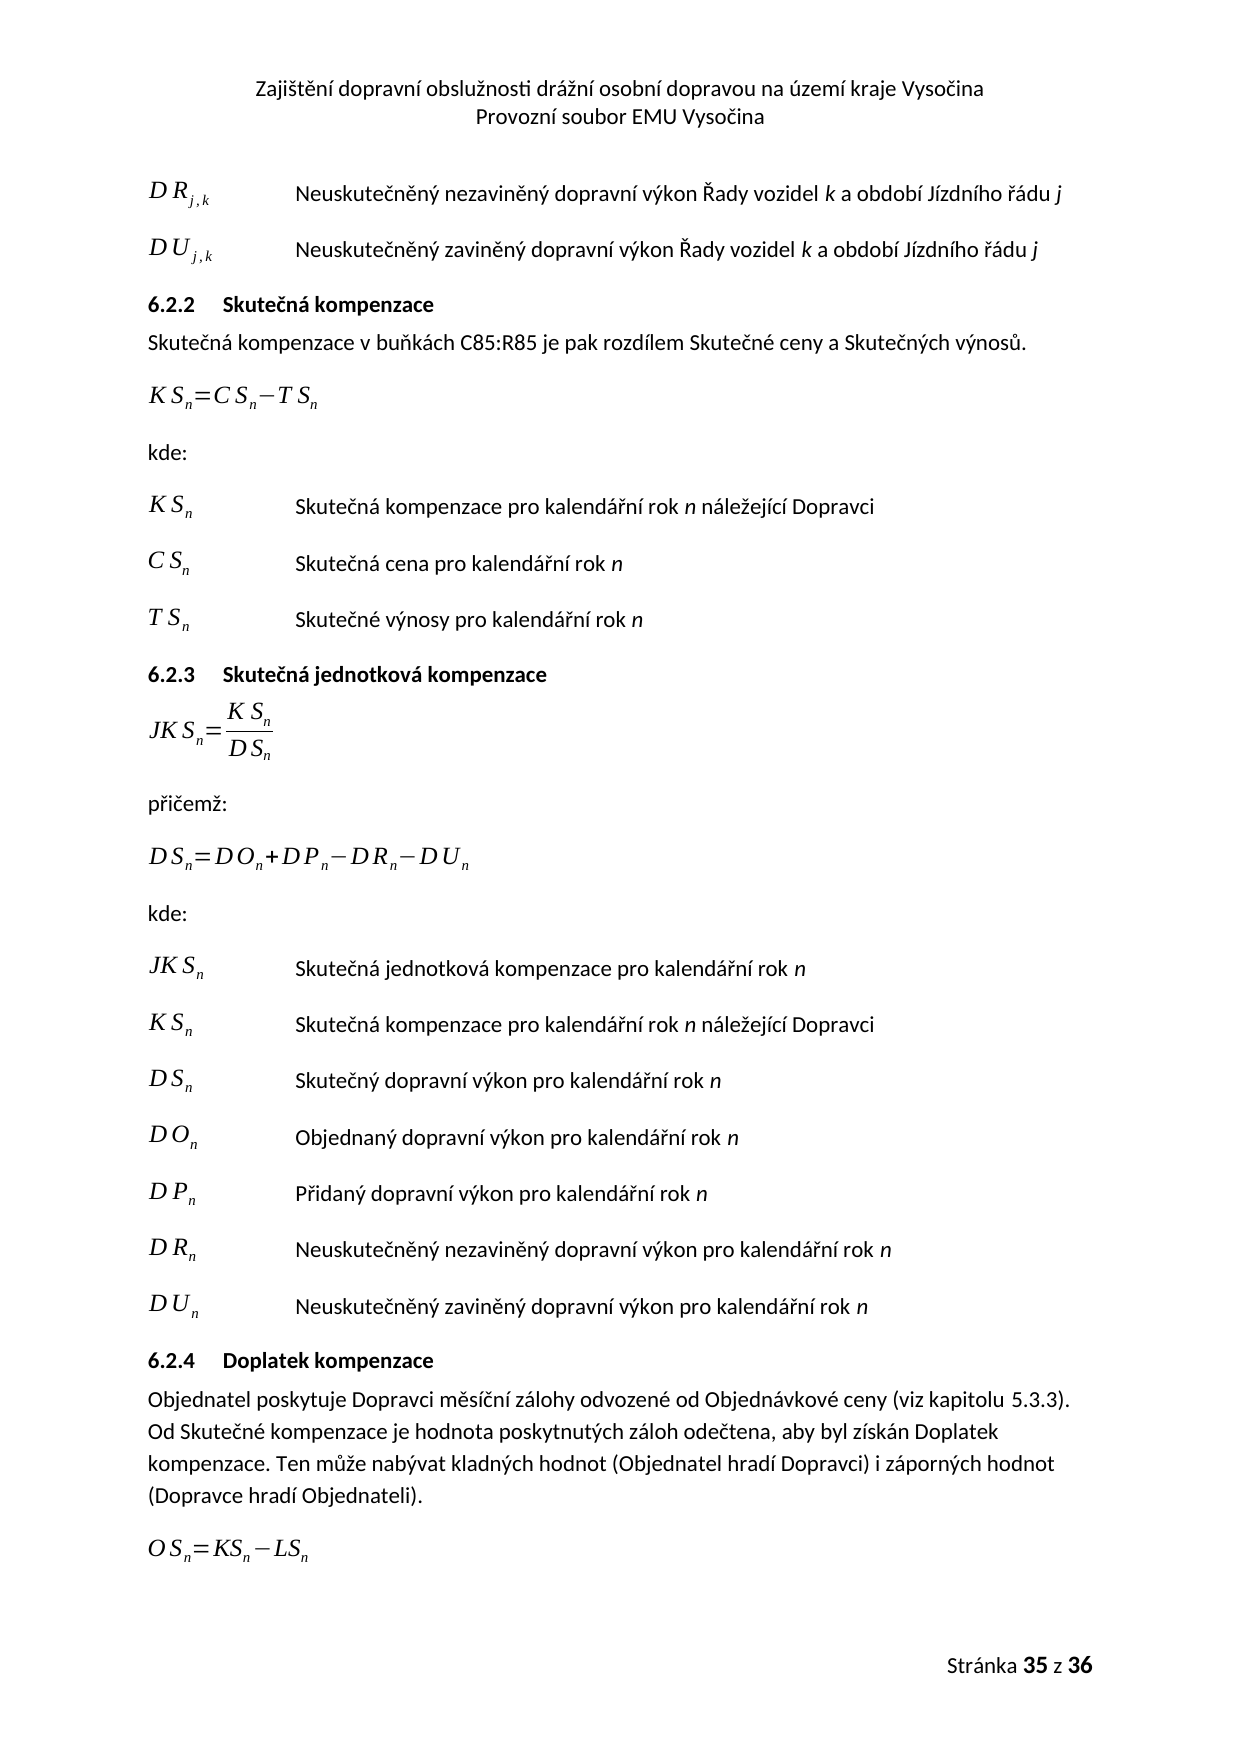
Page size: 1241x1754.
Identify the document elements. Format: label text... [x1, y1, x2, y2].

text Skutečný dopravní výkon pro kalendářní rok n [148, 1065, 1092, 1096]
text Skutečná kompenzace pro kalendářní rok n náležející Dopravci [148, 491, 1092, 522]
text Neuskutečněný zaviněný dopravní výkon pro kalendářní rok n [148, 1290, 1092, 1321]
text Skutečná kompenzace v buňkách C85:R85 je pak rozdílem Skutečné ceny a Skutečných výnosů. [148, 328, 1092, 356]
text Skutečná jednotková kompenzace pro kalendářní rok n [148, 952, 1092, 983]
text Přidaný dopravní výkon pro kalendářní rok n [148, 1177, 1092, 1209]
subtitle Doplatek kompenzace [148, 1346, 1092, 1374]
text Neuskutečněný nezaviněný dopravní výkon pro kalendářní rok n [148, 1234, 1092, 1265]
text Skutečné výnosy pro kalendářní rok n [148, 603, 1092, 635]
text Skutečná kompenzace pro kalendářní rok n náležející Dopravci [148, 1008, 1092, 1040]
text Neuskutečněný nezaviněný dopravní výkon Řady vozidel k a období Jízdního řádu j [148, 177, 1092, 208]
text kde: [148, 899, 1092, 927]
text Objednatel poskytuje Dopravci měsíční zálohy odvozené od Objednávkové ceny (viz kapitolu 5.3.3). Od Skutečné kompenzace je hodnota poskytnutých záloh odečtena, aby byl získán Doplatek kompenzace. Ten může nabývat kladných hodnot (Objednatel hradí Dopravci) i záporných hodnot (Dopravce hradí Objednateli). [148, 1385, 1092, 1509]
subtitle Skutečná jednotková kompenzace [148, 660, 1092, 688]
text Neuskutečněný zaviněný dopravní výkon Řady vozidel k a období Jízdního řádu j [148, 233, 1092, 265]
text Skutečná cena pro kalendářní rok n [148, 547, 1092, 578]
text přičemž: [148, 789, 1092, 818]
text Objednaný dopravní výkon pro kalendářní rok n [148, 1121, 1092, 1152]
text kde: [148, 438, 1092, 466]
subtitle Skutečná kompenzace [148, 290, 1092, 318]
